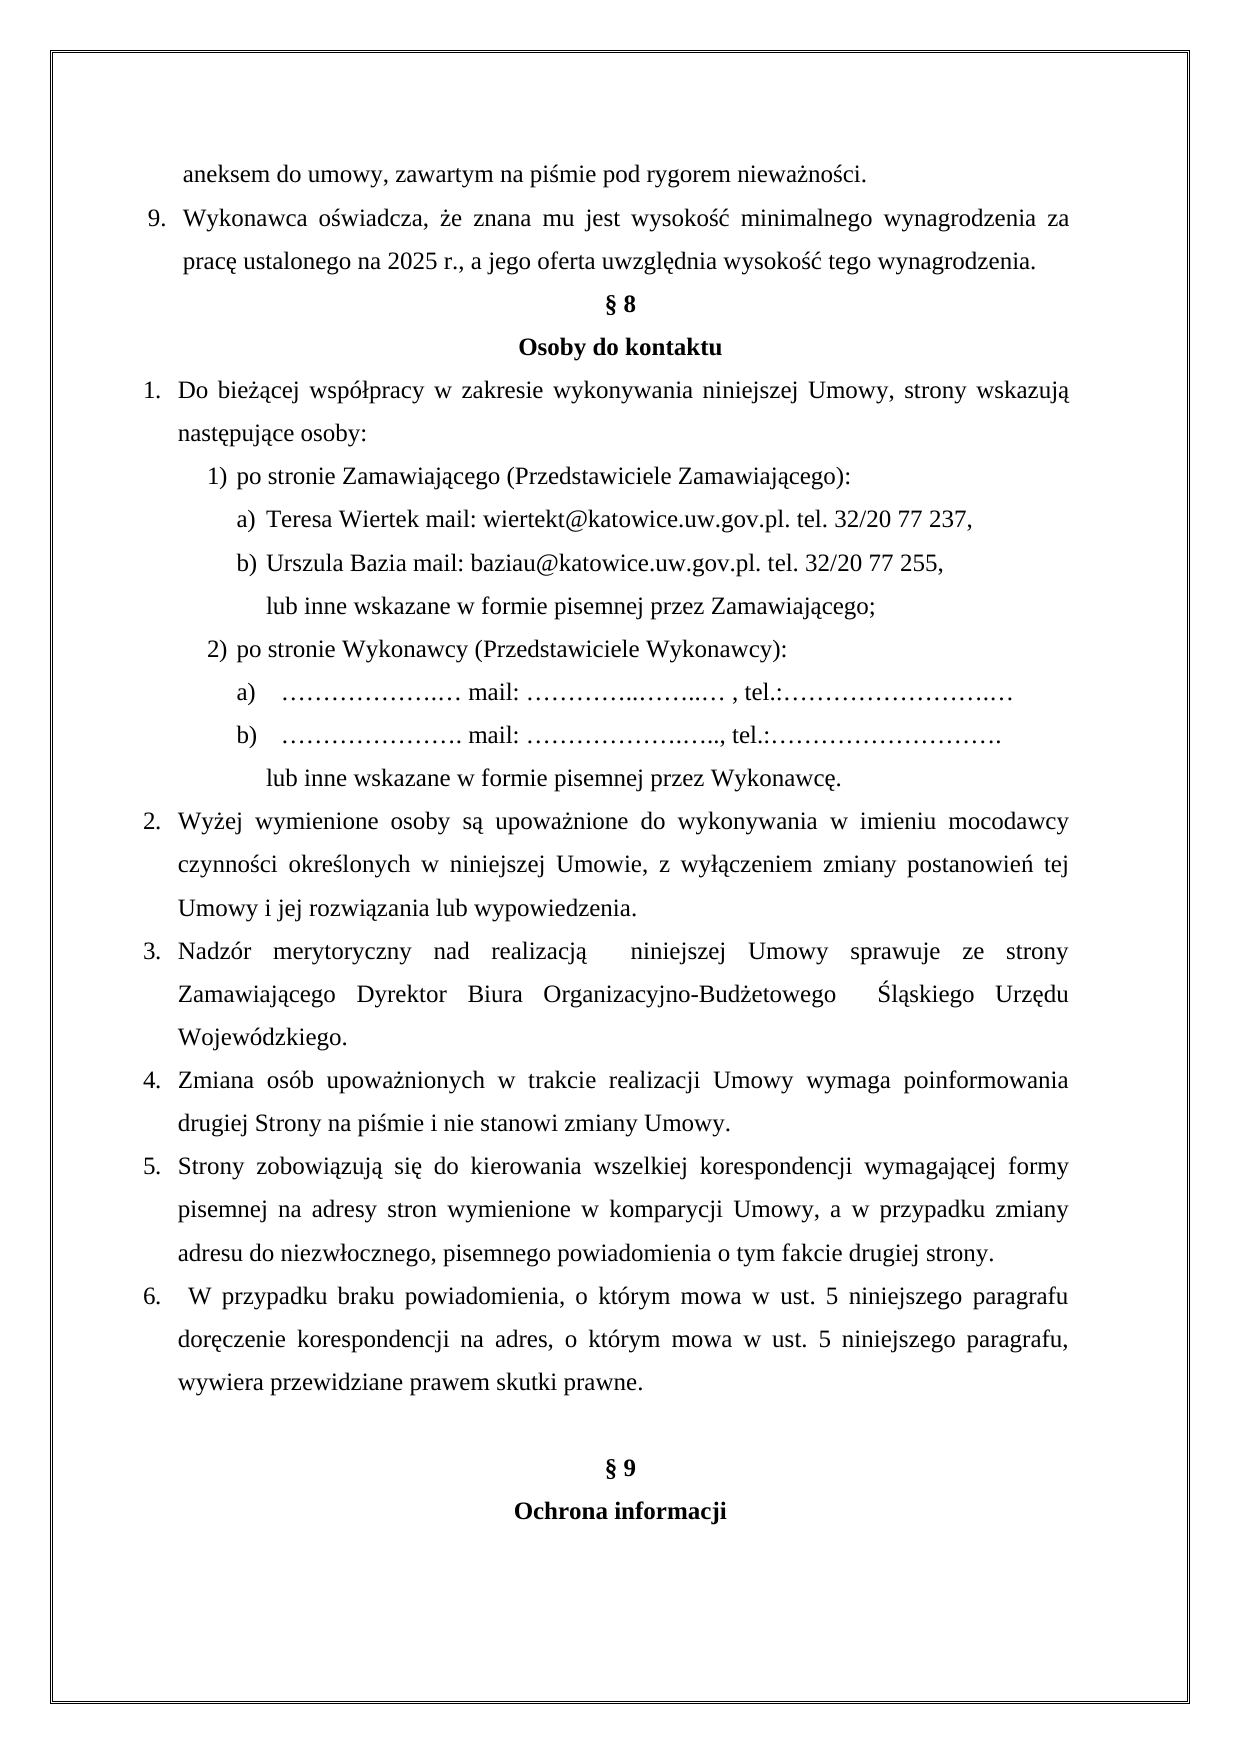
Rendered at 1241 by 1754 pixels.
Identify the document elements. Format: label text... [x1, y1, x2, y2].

list ……………….… mail: …………..……..… , tel.:…………………….… [236, 677, 1092, 706]
list Strony zobowiązują się do kierowania wszelkiej korespondencji wymagającej formy pisemnej na adresy stron wymienione w komparycji Umowy, a w przypadku zmiany adresu do niezwłocznego, pisemnego powiadomienia o tym fakcie drugiej strony. [143, 1151, 1070, 1266]
list po stronie Zamawiającego (Przedstawiciele Zamawiającego): [207, 461, 1092, 490]
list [148, 159, 1070, 188]
text lub inne wskazane w formie pisemnej przez Wykonawcę. [266, 763, 1092, 792]
list Urszula Bazia mail: baziau@katowice.uw.gov.pl. tel. 32/20 77 255, [236, 548, 1092, 576]
list Teresa Wiertek mail: wiertekt@katowice.uw.gov.pl. tel. 32/20 77 237, [236, 504, 1092, 533]
text § 9 [148, 1453, 1092, 1482]
list Zmiana osób upoważnionych w trakcie realizacji Umowy wymaga poinformowania drugiej Strony na piśmie i nie stanowi zmiany Umowy. [143, 1065, 1069, 1137]
text Ochrona informacji [148, 1496, 1092, 1525]
text § 8 [148, 289, 1092, 318]
list W przypadku braku powiadomienia, o którym mowa w ust. 5 niniejszego paragrafu doręczenie korespondencji na adres, o którym mowa w ust. 5 niniejszego paragrafu, wywiera przewidziane prawem skutki prawne. [143, 1281, 1070, 1396]
list Do bieżącej współpracy w zakresie wykonywania niniejszej Umowy, strony wskazują następujące osoby: [143, 375, 1070, 447]
list Nadzór merytoryczny nad realizacją niniejszej Umowy sprawuje ze strony Zamawiającego Dyrektor Biura Organizacyjno-Budżetowego Śląskiego Urzędu Wojewódzkiego. [143, 936, 1069, 1051]
list Wykonawca oświadcza, że znana mu jest wysokość minimalnego wynagrodzenia za pracę ustalonego na 2025 r., a jego oferta uwzględnia wysokość tego wynagrodzenia. [148, 203, 1070, 274]
list po stronie Wykonawcy (Przedstawiciele Wykonawcy): [207, 634, 1092, 663]
list …………………. mail: ……………….….., tel.:………………………. [236, 720, 1092, 749]
text Osoby do kontaktu [148, 332, 1092, 361]
list Wyżej wymienione osoby są upoważnione do wykonywania w imieniu mocodawcy czynności określonych w niniejszej Umowie, z wyłączeniem zmiany postanowień tej Umowy i jej rozwiązania lub wypowiedzenia. [143, 806, 1069, 921]
text lub inne wskazane w formie pisemnej przez Zamawiającego; [266, 591, 1092, 619]
